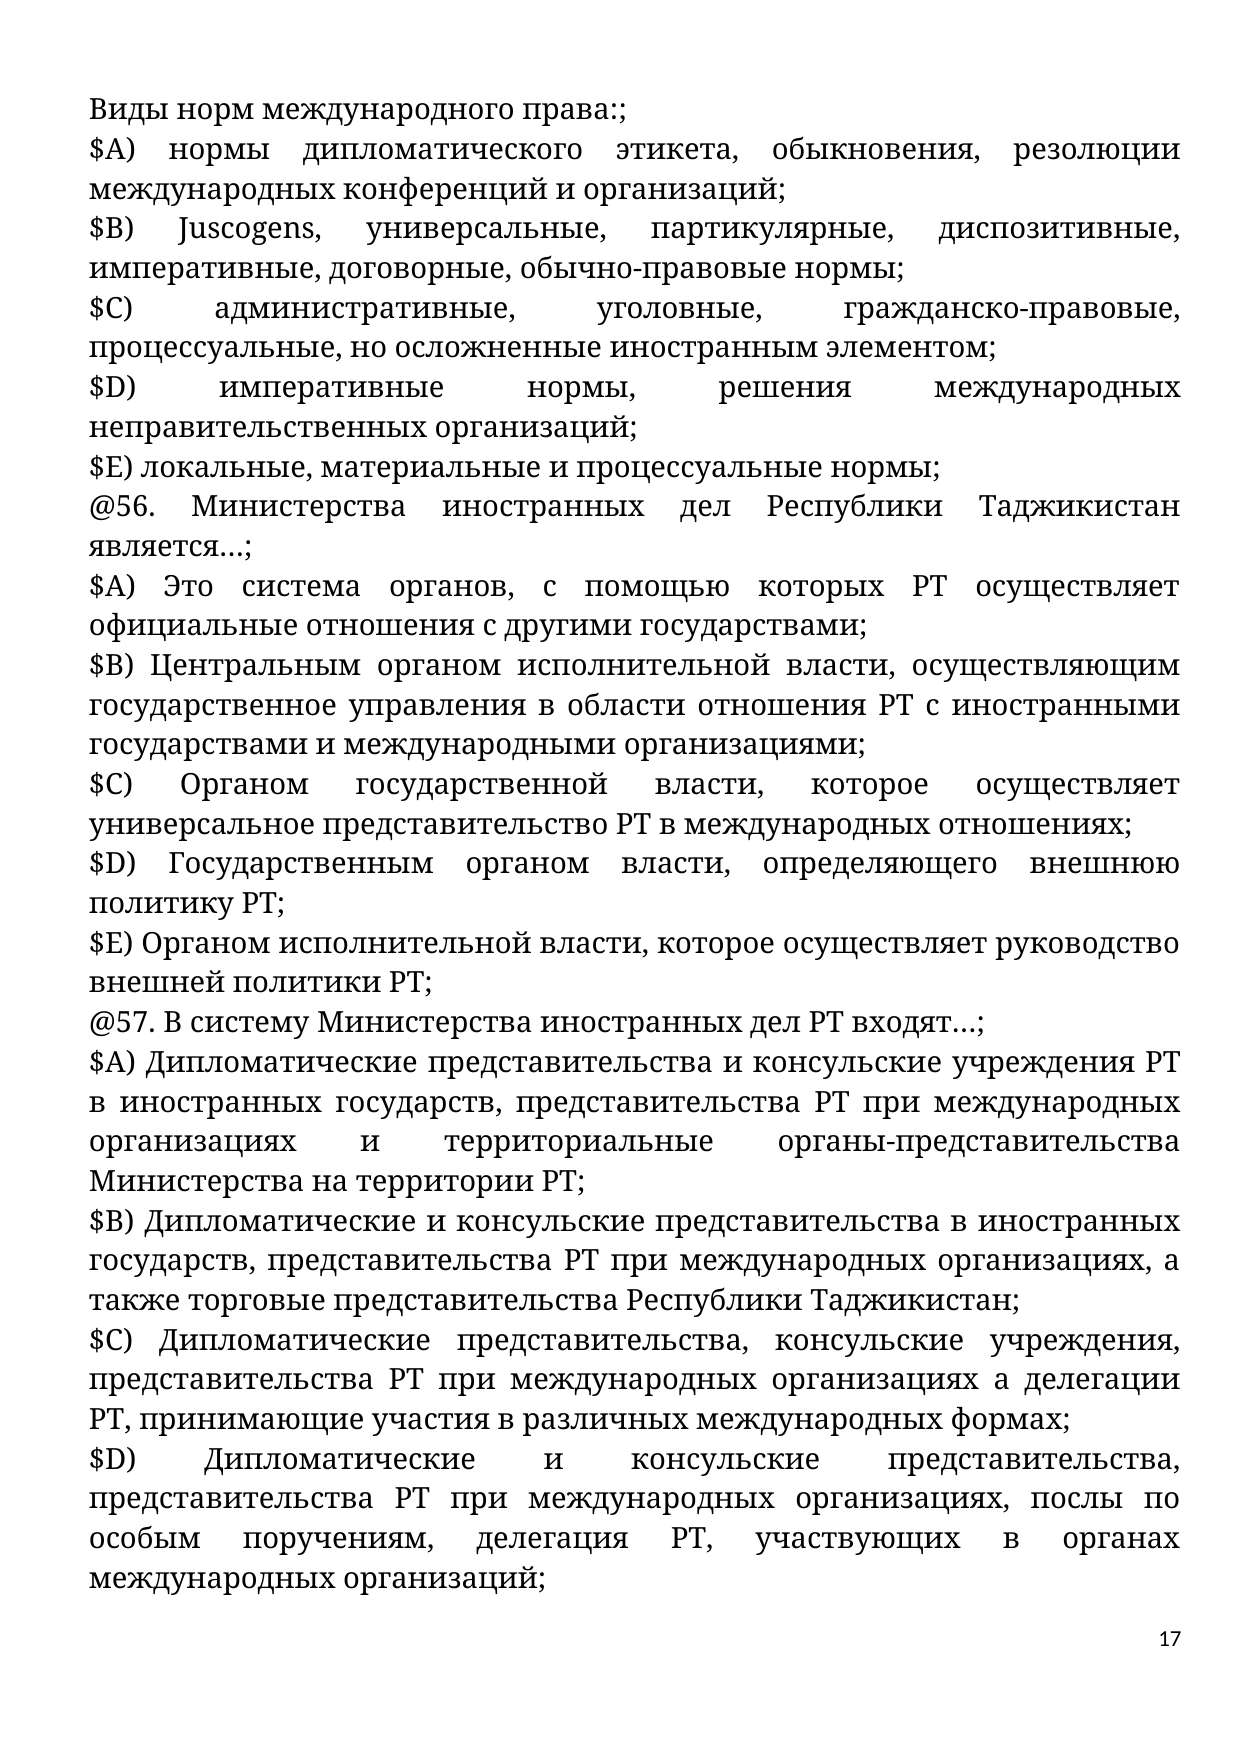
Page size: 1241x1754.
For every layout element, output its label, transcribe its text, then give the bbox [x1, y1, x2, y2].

list $E) Органом исполнительной власти, которое осуществляет руководство внешней политики РТ; [89, 922, 1181, 1001]
list $B) Центральным органом исполнительной власти, осуществляющим государственное управления в области отношения РТ с иностранными государствами и международными организациями; [89, 644, 1181, 763]
list $E) локальные, материальные и процессуальные нормы; [89, 446, 1181, 486]
list $B) Juscogens, универсальные, партикулярные, диспозитивные, императивные, договорные, обычно-правовые нормы; [89, 208, 1181, 287]
list $A) Это система органов, с помощью которых РТ осуществляет официальные отношения с другими государствами; [89, 565, 1181, 644]
list @56. Министерства иностранных дел Республики Таджикистан является…; [89, 486, 1181, 565]
list @57. В систему Министерства иностранных дел РТ входят…; [89, 1001, 1181, 1041]
list $D) императивные нормы, решения международных неправительственных организаций; [89, 366, 1181, 446]
list $D) Дипломатические и консульские представительства, представительства РТ при международных организациях, послы по особым поручениям, делегация РТ, участвующих в органах международных организаций; [89, 1438, 1181, 1597]
list $C) административные, уголовные, гражданско-правовые, процессуальные, но осложненные иностранным элементом; [89, 287, 1181, 366]
list Виды норм международного права:; [89, 89, 1181, 128]
list $C) Органом государственной власти, которое осуществляет универсальное представительство РТ в международных отношениях; [89, 763, 1181, 843]
list $D) Государственным органом власти, определяющего внешнюю политику РТ; [89, 843, 1181, 922]
list $C) Дипломатические представительства, консульские учреждения, представительства РТ при международных организациях а делегации РТ, принимающие участия в различных международных формах; [89, 1319, 1181, 1438]
list $B) Дипломатические и консульские представительства в иностранных государств, представительства РТ при международных организациях, а также торговые представительства Республики Таджикистан; [89, 1200, 1181, 1319]
list $A) Дипломатические представительства и консульские учреждения РТ в иностранных государств, представительства РТ при международных организациях и территориальные органы-представительства Министерства на территории РТ; [89, 1041, 1181, 1200]
list $A) нормы дипломатического этикета, обыкновения, резолюции международных конференций и организаций; [89, 128, 1181, 208]
